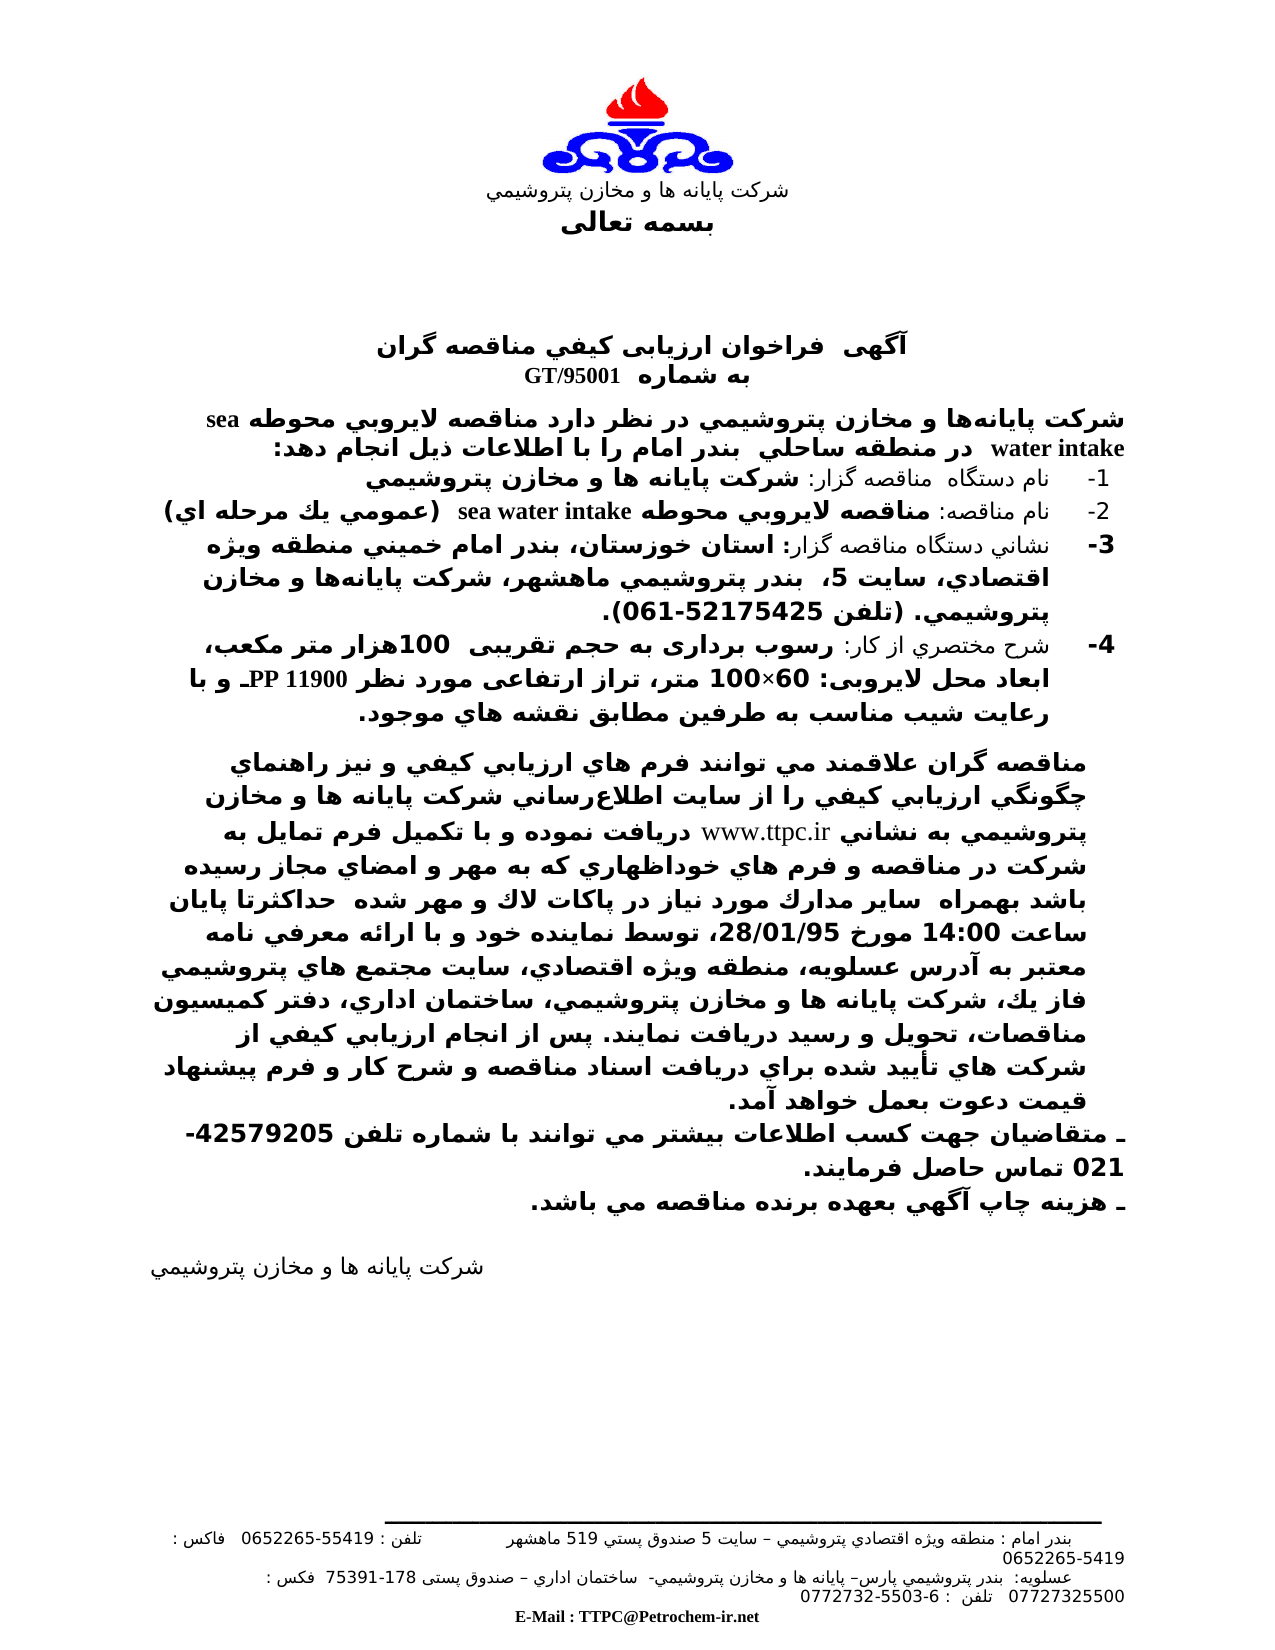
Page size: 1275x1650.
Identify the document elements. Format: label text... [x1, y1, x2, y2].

picture [539, 75, 736, 179]
list شرح مختصري از كار: رسوب برداری به حجم تقریبی 100هزار متر مکعب، ابعاد محل لایروبی: 60×100 متر، تراز ارتفاعی مورد نظر PP 11900ـ و با رعايت شيب مناسب به طرفين مطابق نقشه هاي موجود. [150, 631, 1087, 727]
text شركت پايانه‌ها و مخازن پتروشيمي در نظر دارد مناقصه لايروبي محوطه sea water intake در منطقه ساحلي بندر امام را با اطلاعات ذيل انجام دهد: [150, 404, 1125, 463]
text آگهی فراخوان ارزیابی كيفي مناقصه گران [150, 332, 1125, 361]
list نام مناقصه: مناقصه لايروبي محوطه sea water intake (عمومي يك مرحله اي) [150, 496, 1087, 526]
text شركت پايانه ها و مخازن پتروشيمي [150, 1253, 1125, 1280]
text به شماره GT/95001 [150, 361, 1125, 390]
text ـ‌ متقاضيان جهت كسب اطلاعات بيشتر مي توانند با شماره تلفن 42579205-021 تماس حاصل فرمايند. [150, 1120, 1125, 1182]
list نشاني دستگاه مناقصه گزار: استان خوزستان، بندر امام خميني منطقه ويژه اقتصادي، سايت 5، بندر پتروشيمي ماهشهر، شركت پايانه‌ها و مخازن پتروشيمي. (تلفن 52175425-061). [150, 530, 1087, 626]
text مناقصه گران علاقمند مي توانند فرم هاي ارزيابي كيفي و نيز راهنماي چگونگي ارزيابي كيفي را از سايت اطلاع‌رساني شركت پايانه ها و مخازن پتروشيمي به نشاني www.ttpc.ir دريافت نموده و با تكميل فرم تمايل به شركت در مناقصه و فرم هاي خود‌اظهاري كه به مهر و امضاي مجاز رسيده باشد بهمراه ساير مدارك مورد نياز در پاكات لاك و مهر شده حداكثرتا پايان ساعت 14:00 مورخ 28/01/95، توسط نماينده خود و با ارائه معرفي نامه معتبر به آدرس عسلويه، منطقه ويژه اقتصادي، سايت مجتمع هاي پتروشيمي فاز يك، شركت پايانه ها و مخازن پتروشيمي، ساختمان اداري، دفتر كميسيون مناقصات، تحويل و رسيد دريافت نمايند. پس از انجام ارزيابي كيفي از شركت هاي تأييد شده براي دريافت اسناد مناقصه و شرح كار و فرم پيشنهاد قيمت دعوت بعمل خواهد آمد. [150, 748, 1087, 1115]
list نام دستگاه مناقصه گزار: شركت پايانه ها و مخازن پتروشيمي [150, 463, 1087, 492]
text ـ‌ هزينه چاپ آگهي بعهده برنده مناقصه مي باشد. [150, 1187, 1125, 1216]
